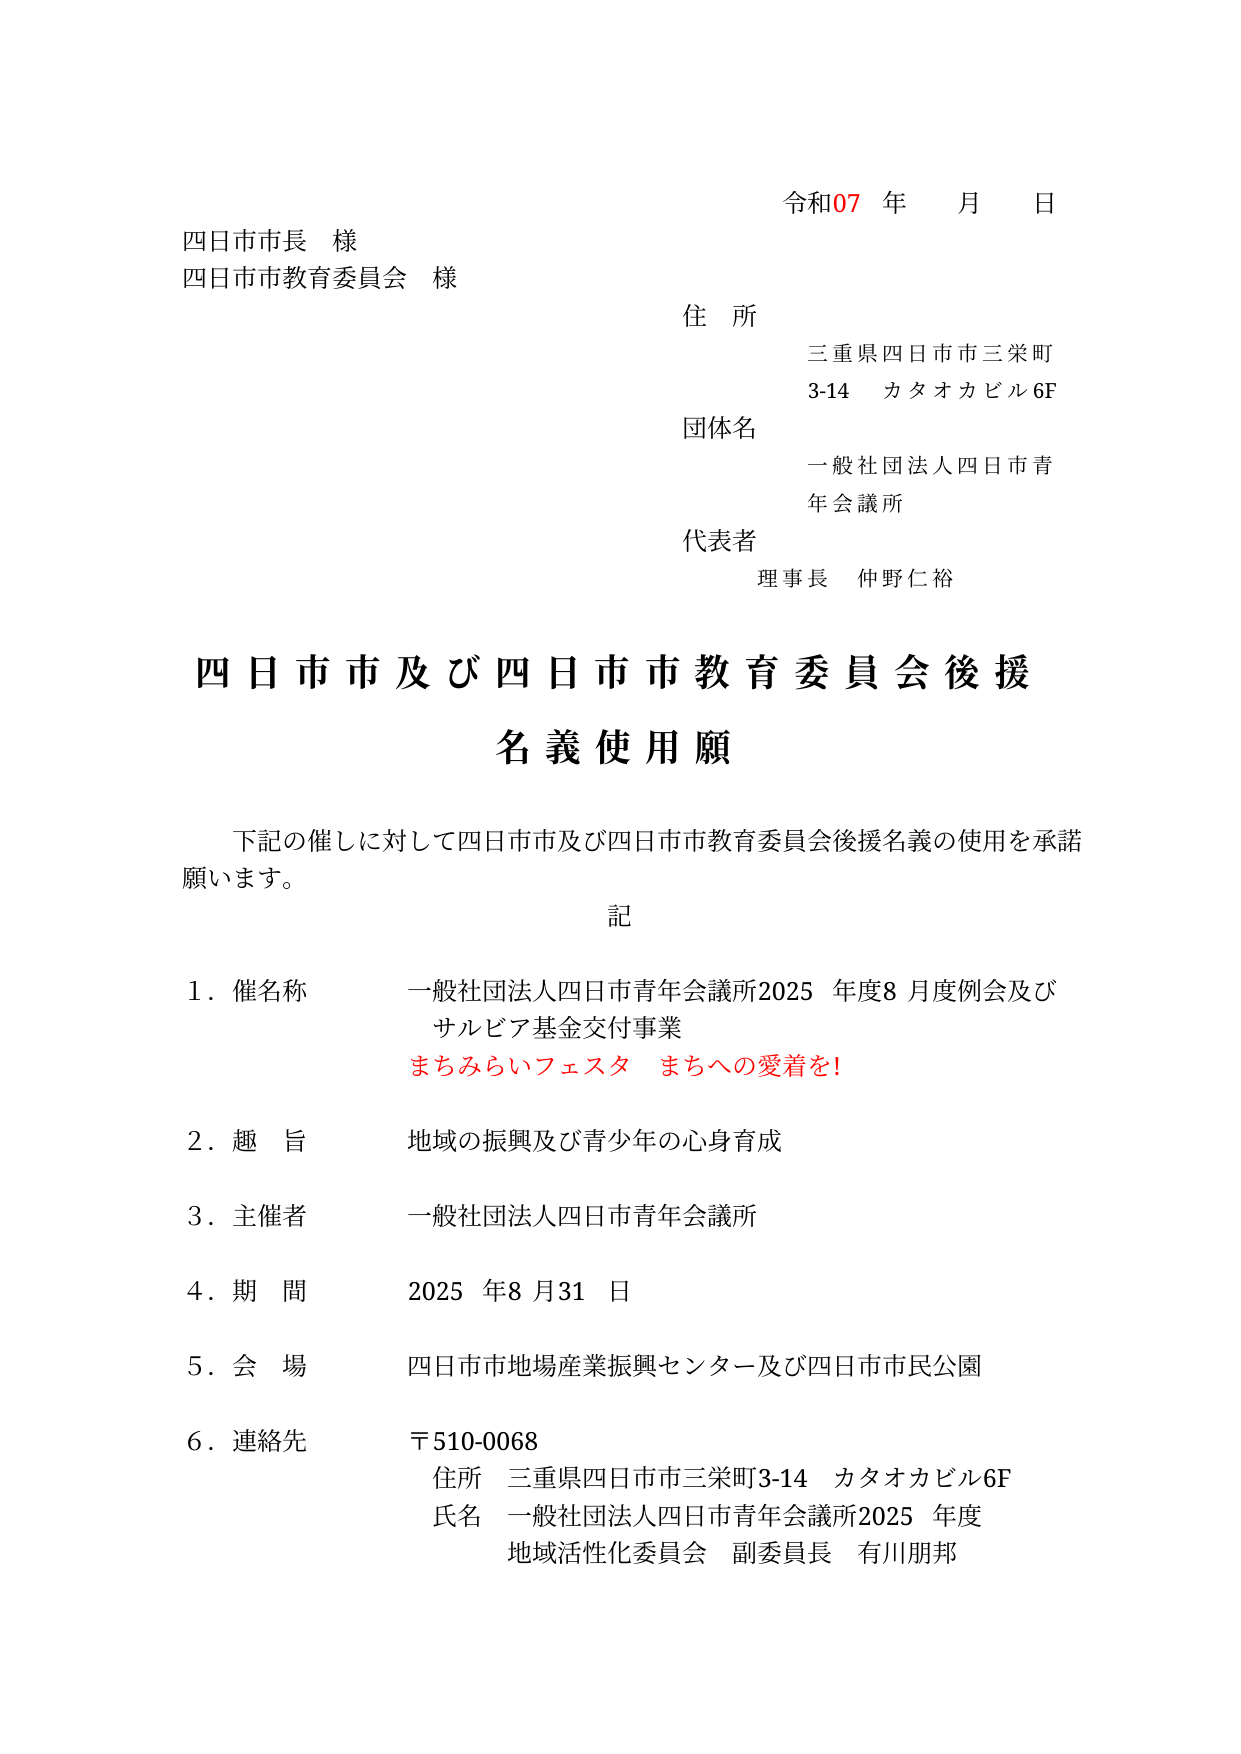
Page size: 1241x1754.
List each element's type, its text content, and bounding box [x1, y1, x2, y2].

text １．催名称 一般社団法人四日市青年会議所2025年度8月度例会及びサルビア基金交付事業 [183, 971, 1058, 1046]
text ４．期 間 2025年8月31日 [183, 1271, 1058, 1308]
text 四日市市長 様 [183, 221, 1058, 258]
text 三重県四日市市三栄町3-14 カタオカビル6F [794, 333, 1058, 408]
text ２．趣 旨 地域の振興及び青少年の心身育成 [183, 1121, 1058, 1158]
text 地域活性化委員会 副委員長 有川朋邦 [183, 1533, 1058, 1571]
text 下記の催しに対して四日市市及び四日市市教育委員会後援名義の使用を承諾願います。 [183, 821, 1087, 896]
text 四日市市教育委員会 様 [183, 258, 1058, 296]
text 住所 三重県四日市市三栄町3-14 カタオカビル6F [183, 1458, 1058, 1496]
text 氏名 一般社団法人四日市青年会議所2025年度 [183, 1496, 1058, 1533]
text 四日市市及び四日市市教育委員会後援名義使用願 [183, 633, 1058, 783]
text 一般社団法人四日市青年会議所 [798, 446, 1058, 521]
text まちみらいフェスタ まちへの愛着を! [183, 1046, 1058, 1083]
text 令和07年 月 日 [183, 183, 1058, 221]
subtitle 記 [183, 896, 1058, 933]
text ６．連絡先 〒510-0068 [183, 1421, 1058, 1458]
text 団体名 [183, 408, 1058, 446]
text 理事長 仲野仁裕 [183, 558, 1058, 596]
text ３．主催者 一般社団法人四日市青年会議所 [183, 1196, 1058, 1233]
text 住 所 [183, 296, 1058, 333]
text 代表者 [183, 521, 1058, 558]
text ５．会 場 四日市市地場産業振興センター及び四日市市民公園 [183, 1346, 1058, 1383]
